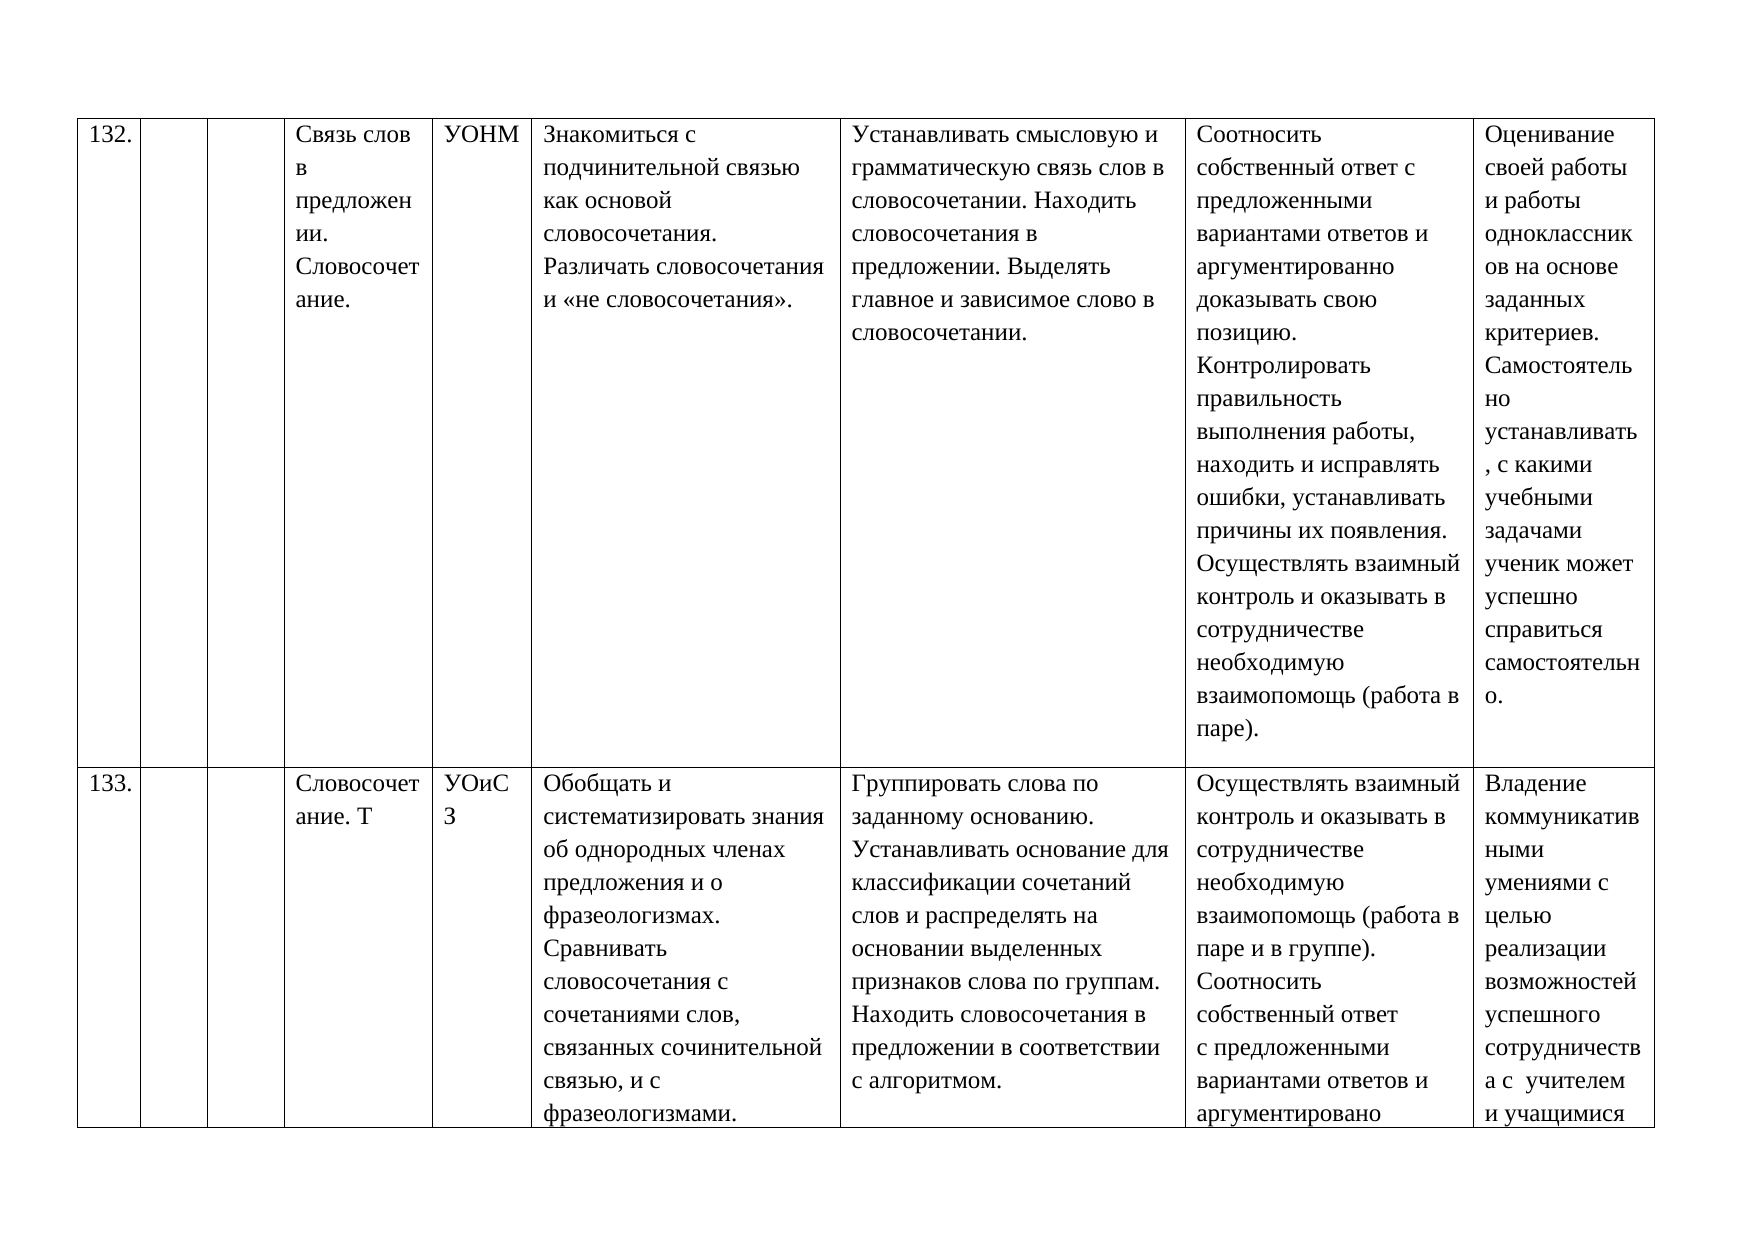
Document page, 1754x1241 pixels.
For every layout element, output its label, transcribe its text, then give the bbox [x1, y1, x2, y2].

table_cell [78, 119, 140, 767]
table_cell Оценивание своей работы и работы одноклассников на основе заданных критериев. Самостоятельно устанавливать, с какими учебными задачами ученик может успешно справиться самостоятельно. [1474, 119, 1654, 767]
table_cell Устанавливать смысловую и грамматическую связь слов в словосочетании. Находить словосочетания в предложении. Выделять главное и зависимое слово в словосочетании. [841, 119, 1185, 767]
table_cell Словосочетание. Т [285, 768, 432, 1127]
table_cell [841, 768, 1185, 1127]
table_cell [208, 768, 284, 1127]
table_cell Знакомиться с подчинительной связью как основой словосочетания. Различать словосочетания и «не словосочетания». [532, 119, 840, 767]
table_cell УОиСЗ [433, 768, 531, 1127]
table_cell [208, 119, 284, 767]
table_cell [1186, 768, 1473, 1127]
table_cell [141, 119, 207, 767]
table_cell [78, 768, 140, 1127]
table_cell Соотносить собственный ответ с предложенными вариантами ответов и аргументированно доказывать свою позицию. Контролировать правильность выполнения работы, находить и исправлять ошибки, устанавливать причины их появления. Осуществлять взаимный контроль и оказывать в сотрудничестве необходимую взаимопомощь (работа в паре). [1186, 119, 1473, 767]
table_cell [141, 768, 207, 1127]
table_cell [1474, 768, 1654, 1127]
table_cell УОНМ [433, 119, 531, 767]
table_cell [532, 768, 840, 1127]
table_cell Связь слов в предложении. Словосочетание. [285, 119, 432, 767]
